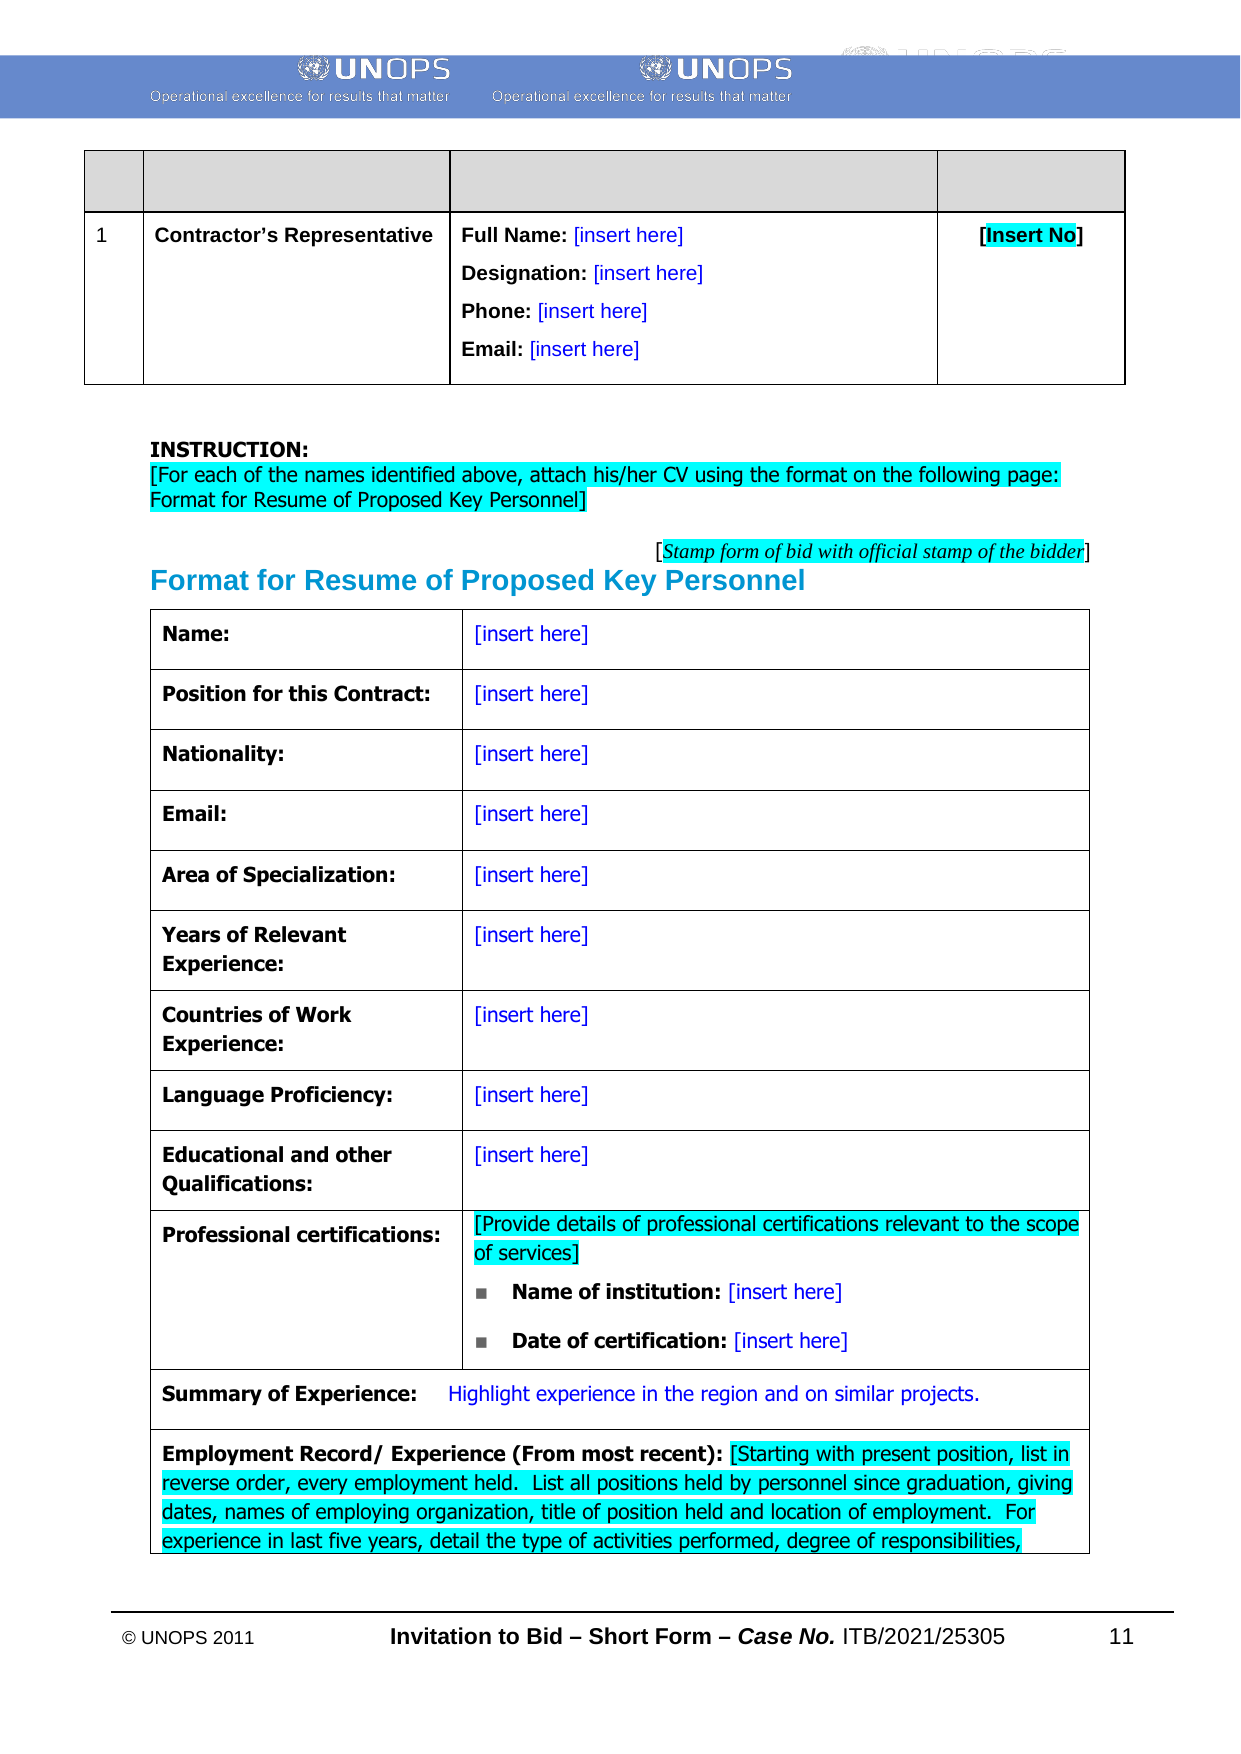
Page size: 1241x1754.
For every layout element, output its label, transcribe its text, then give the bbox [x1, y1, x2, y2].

picture [150, 46, 1131, 123]
table_cell [insert here] [463, 911, 1089, 990]
table_cell [insert here] [463, 991, 1089, 1070]
table_cell [insert here] [463, 1071, 1089, 1130]
table_cell Countries of Work Experience: [151, 991, 462, 1070]
table_cell [Provide details of professional certifications relevant to the scope of services] Name of institution: [insert here] Date of certification: [insert here] [463, 1211, 1089, 1369]
text INSTRUCTION: [150, 437, 1090, 462]
table_header No. [85, 151, 143, 211]
table_cell Language Proficiency: [151, 1071, 462, 1130]
table_cell [insert here] [463, 791, 1089, 850]
table_cell Area of Specialization: [151, 851, 462, 910]
table_header Name [451, 151, 937, 211]
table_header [144, 151, 449, 211]
table_cell 1 [85, 213, 143, 384]
table_cell [insert here] [463, 851, 1089, 910]
table_cell Position for this Contract: [151, 670, 462, 729]
table_cell [insert here] [463, 1131, 1089, 1210]
table_cell [Insert No] [938, 213, 1124, 384]
table_cell Summary of Experience: Highlight experience in the region and on similar projects. [151, 1370, 1089, 1429]
table_cell [insert here] [463, 730, 1089, 789]
table_cell [insert here] [463, 670, 1089, 729]
table_header [insert here] [463, 610, 1089, 669]
table_cell Educational and other Qualifications: [151, 1131, 462, 1210]
table_cell Full Name: [insert here] Designation: [insert here] Phone: [insert here] Email: [insert here] [451, 213, 937, 384]
table_cell Nationality: [151, 730, 462, 789]
table_cell Professional certifications: [151, 1211, 462, 1369]
text [Stamp form of bid with official stamp of the bidder] [150, 537, 1090, 563]
table_cell Email: [151, 791, 462, 850]
table_cell Contractor’s Representative [144, 213, 449, 384]
table_cell Years of Relevant Experience: [151, 911, 462, 990]
text Format for Resume of Proposed Key Personnel [150, 563, 1090, 596]
table_header Years Exp [938, 151, 1124, 211]
table_header Name: [151, 610, 462, 669]
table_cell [151, 1430, 1089, 1553]
text [For each of the names identified above, attach his/her CV using the format on the following page: Format for Resume of Proposed Key Personnel] [587, 462, 1090, 512]
